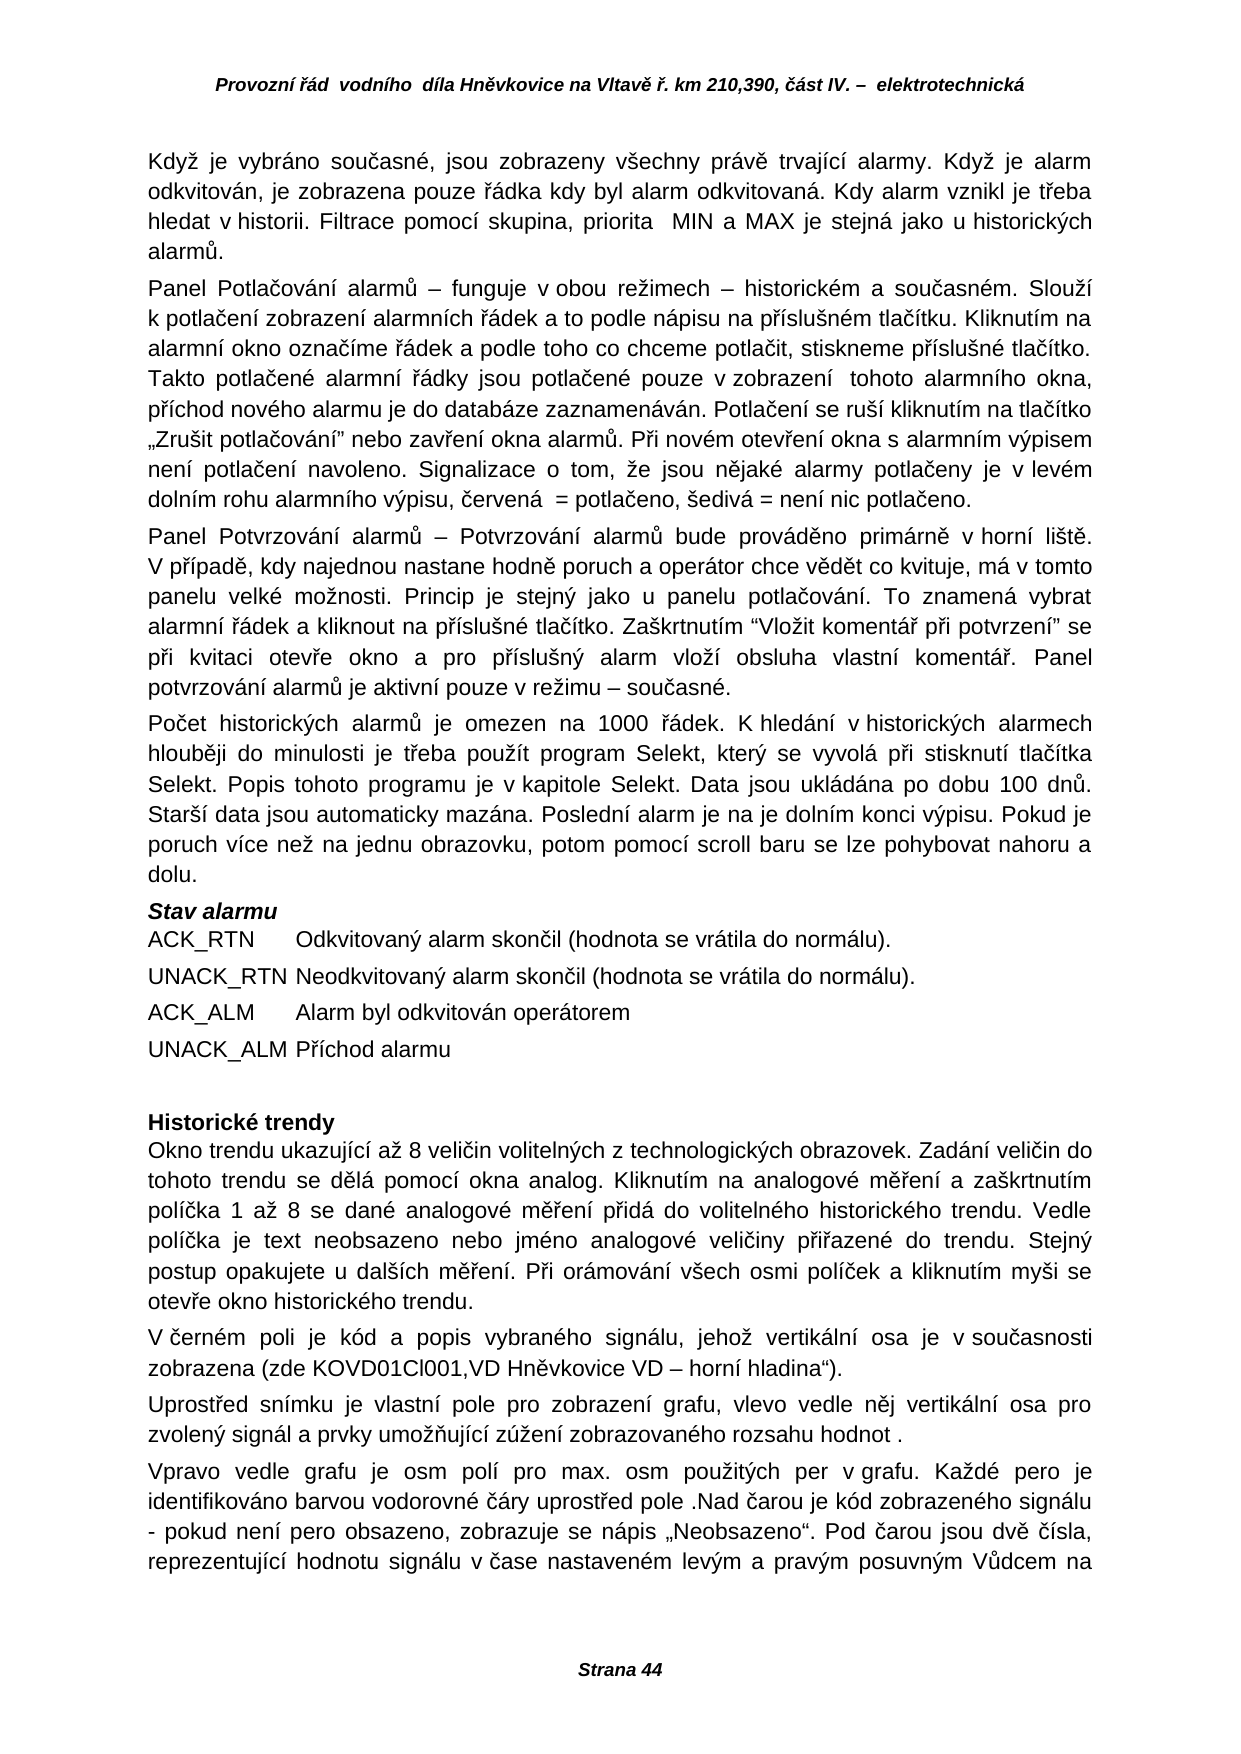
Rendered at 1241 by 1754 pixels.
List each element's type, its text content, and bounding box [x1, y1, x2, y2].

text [148, 1458, 1092, 1575]
text Historické trendy [148, 1108, 1092, 1135]
text V černém poli je kód a popis vybraného signálu, jehož vertikální osa je v současnosti zobrazena (zde KOVD01Cl001,VD Hněvkovice VD – horní hladina“). [148, 1324, 1092, 1381]
text Když je vybráno současné, jsou zobrazeny všechny právě trvající alarmy. Když je alarm odkvitován, je zobrazena pouze řádka kdy byl alarm odkvitovaná. Kdy alarm vznikl je třeba hledat v historii. Filtrace pomocí skupina, priorita MIN a MAX je stejná jako u historických alarmů. [148, 148, 1092, 265]
text Panel Potlačování alarmů – funguje v obou režimech – historickém a současném. Slouží k potlačení zobrazení alarmních řádek a to podle nápisu na příslušném tlačítku. Kliknutím na alarmní okno označíme řádek a podle toho co chceme potlačit, stiskneme příslušné tlačítko. Takto potlačené alarmní řádky jsou potlačené pouze v zobrazení tohoto alarmního okna, příchod nového alarmu je do databáze zaznamenáván. Potlačení se ruší kliknutím na tlačítko „Zrušit potlačování” nebo zavření okna alarmů. Při novém otevření okna s alarmním výpisem není potlačení navoleno. Signalizace o tom, že jsou nějaké alarmy potlačeny je v levém dolním rohu alarmního výpisu, červená = potlačeno, šedivá = není nic potlačeno. [148, 275, 1092, 513]
text Počet historických alarmů je omezen na 1000 řádek. K hledání v historických alarmech hlouběji do minulosti je třeba použít program Selekt, který se vyvolá při stisknutí tlačítka Selekt. Popis tohoto programu je v kapitole Selekt. Data jsou ukládána po dobu 100 dnů. Starší data jsou automaticky mazána. Poslední alarm je na je dolním konci výpisu. Pokud je poruch více než na jednu obrazovku, potom pomocí scroll baru se lze pohybovat nahoru a dolu. [148, 710, 1092, 888]
text Okno trendu ukazující až 8 veličin volitelných z technologických obrazovek. Zadání veličin do tohoto trendu se dělá pomocí okna analog. Kliknutím na analogové měření a zaškrtnutím políčka 1 až 8 se dané analogové měření přidá do volitelného historického trendu. Vedle políčka je text neobsazeno nebo jméno analogové veličiny přiřazené do trendu. Stejný postup opakujete u dalších měření. Při orámování všech osmi políček a kliknutím myši se otevře okno historického trendu. [148, 1137, 1092, 1314]
text UNACK_RTN Neodkvitovaný alarm skončil (hodnota se vrátila do normálu). [148, 963, 1092, 989]
text Stav alarmu [148, 898, 1092, 924]
text ACK_ALM Alarm byl odkvitován operátorem [148, 999, 1092, 1025]
text Uprostřed snímku je vlastní pole pro zobrazení grafu, vlevo vedle něj vertikální osa pro zvolený signál a prvky umožňující zúžení zobrazovaného rozsahu hodnot . [148, 1391, 1092, 1448]
text Panel Potvrzování alarmů – Potvrzování alarmů bude prováděno primárně v horní liště. V případě, kdy najednou nastane hodně poruch a operátor chce vědět co kvituje, má v tomto panelu velké možnosti. Princip je stejný jako u panelu potlačování. To znamená vybrat alarmní řádek a kliknout na příslušné tlačítko. Zaškrtnutím “Vložit komentář při potvrzení” se při kvitaci otevře okno a pro příslušný alarm vloží obsluha vlastní komentář. Panel potvrzování alarmů je aktivní pouze v režimu – současné. [148, 523, 1092, 700]
text ACK_RTN Odkvitovaný alarm skončil (hodnota se vrátila do normálu). [148, 926, 1092, 952]
text UNACK_ALM Příchod alarmu [148, 1036, 1092, 1062]
